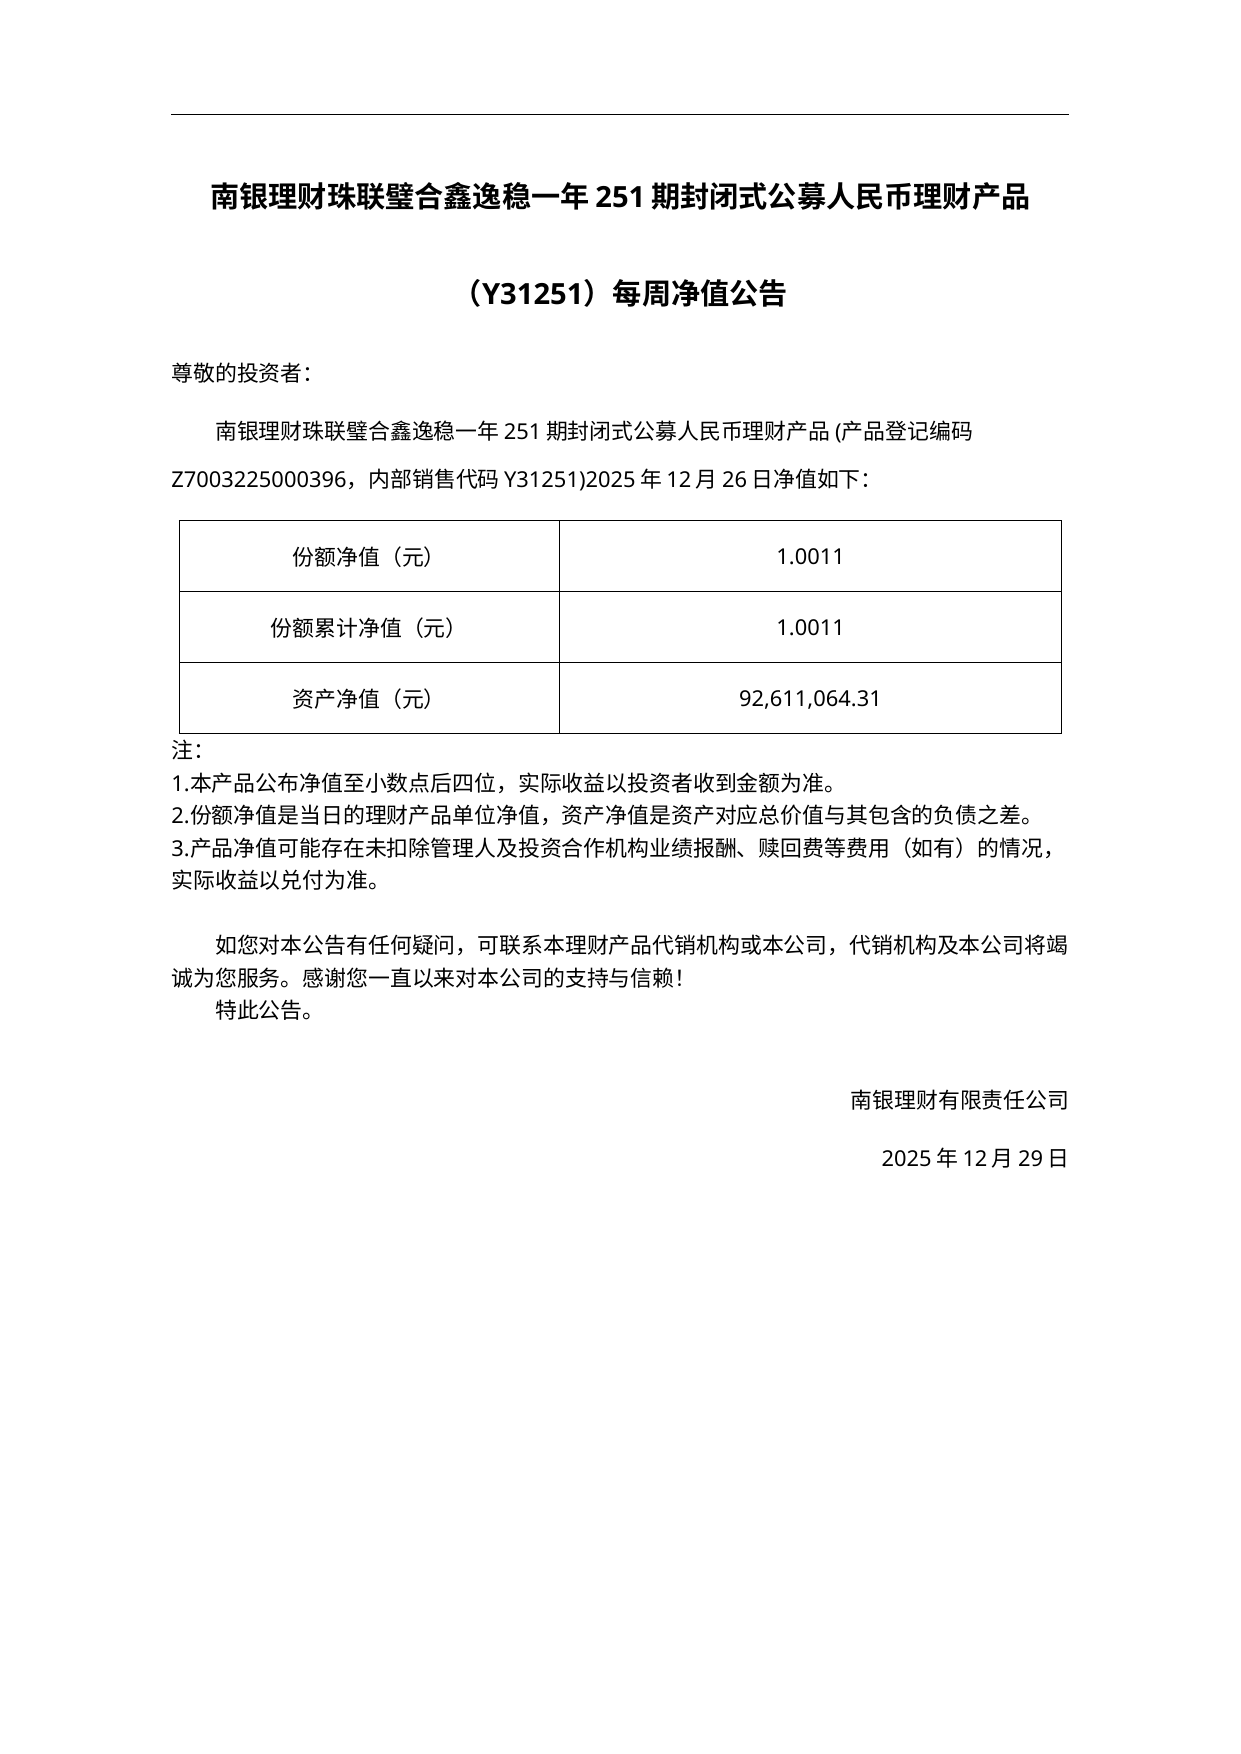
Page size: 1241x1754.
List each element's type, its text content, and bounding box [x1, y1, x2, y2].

table_cell 份额累计净值（元） [180, 592, 559, 662]
text 2025年12月29日 [171, 1140, 1069, 1173]
text 3.产品净值可能存在未扣除管理人及投资合作机构业绩报酬、赎回费等费用（如有）的情况，实际收益以兑付为准。 [171, 830, 1069, 895]
text 如您对本公告有任何疑问，可联系本理财产品代销机构或本公司，代销机构及本公司将竭诚为您服务。感谢您一直以来对本公司的支持与信赖！ [171, 928, 1069, 993]
text 尊敬的投资者： [171, 355, 1069, 388]
table_header 1.0011 [560, 521, 1061, 591]
text 南银理财珠联璧合鑫逸稳一年251期封闭式公募人民币理财产品 (产品登记编码Z7003225000396，内部销售代码Y31251)2025年12月26日净值如下： [171, 413, 1069, 494]
text 南银理财有限责任公司 [171, 1082, 1069, 1115]
text 1.本产品公布净值至小数点后四位，实际收益以投资者收到金额为准。 [171, 765, 1069, 798]
text 特此公告。 [171, 993, 1069, 1025]
table_cell 92,611,064.31 [560, 663, 1061, 733]
table_cell 1.0011 [560, 592, 1061, 662]
text 2.份额净值是当日的理财产品单位净值，资产净值是资产对应总价值与其包含的负债之差。 [171, 798, 1069, 830]
table_cell 资产净值（元） [180, 663, 559, 733]
table_header 份额净值（元） [180, 521, 559, 591]
text 南银理财珠联璧合鑫逸稳一年251期封闭式公募人民币理财产品（Y31251）每周净值公告 [171, 162, 1069, 324]
text 注： [171, 733, 1069, 765]
